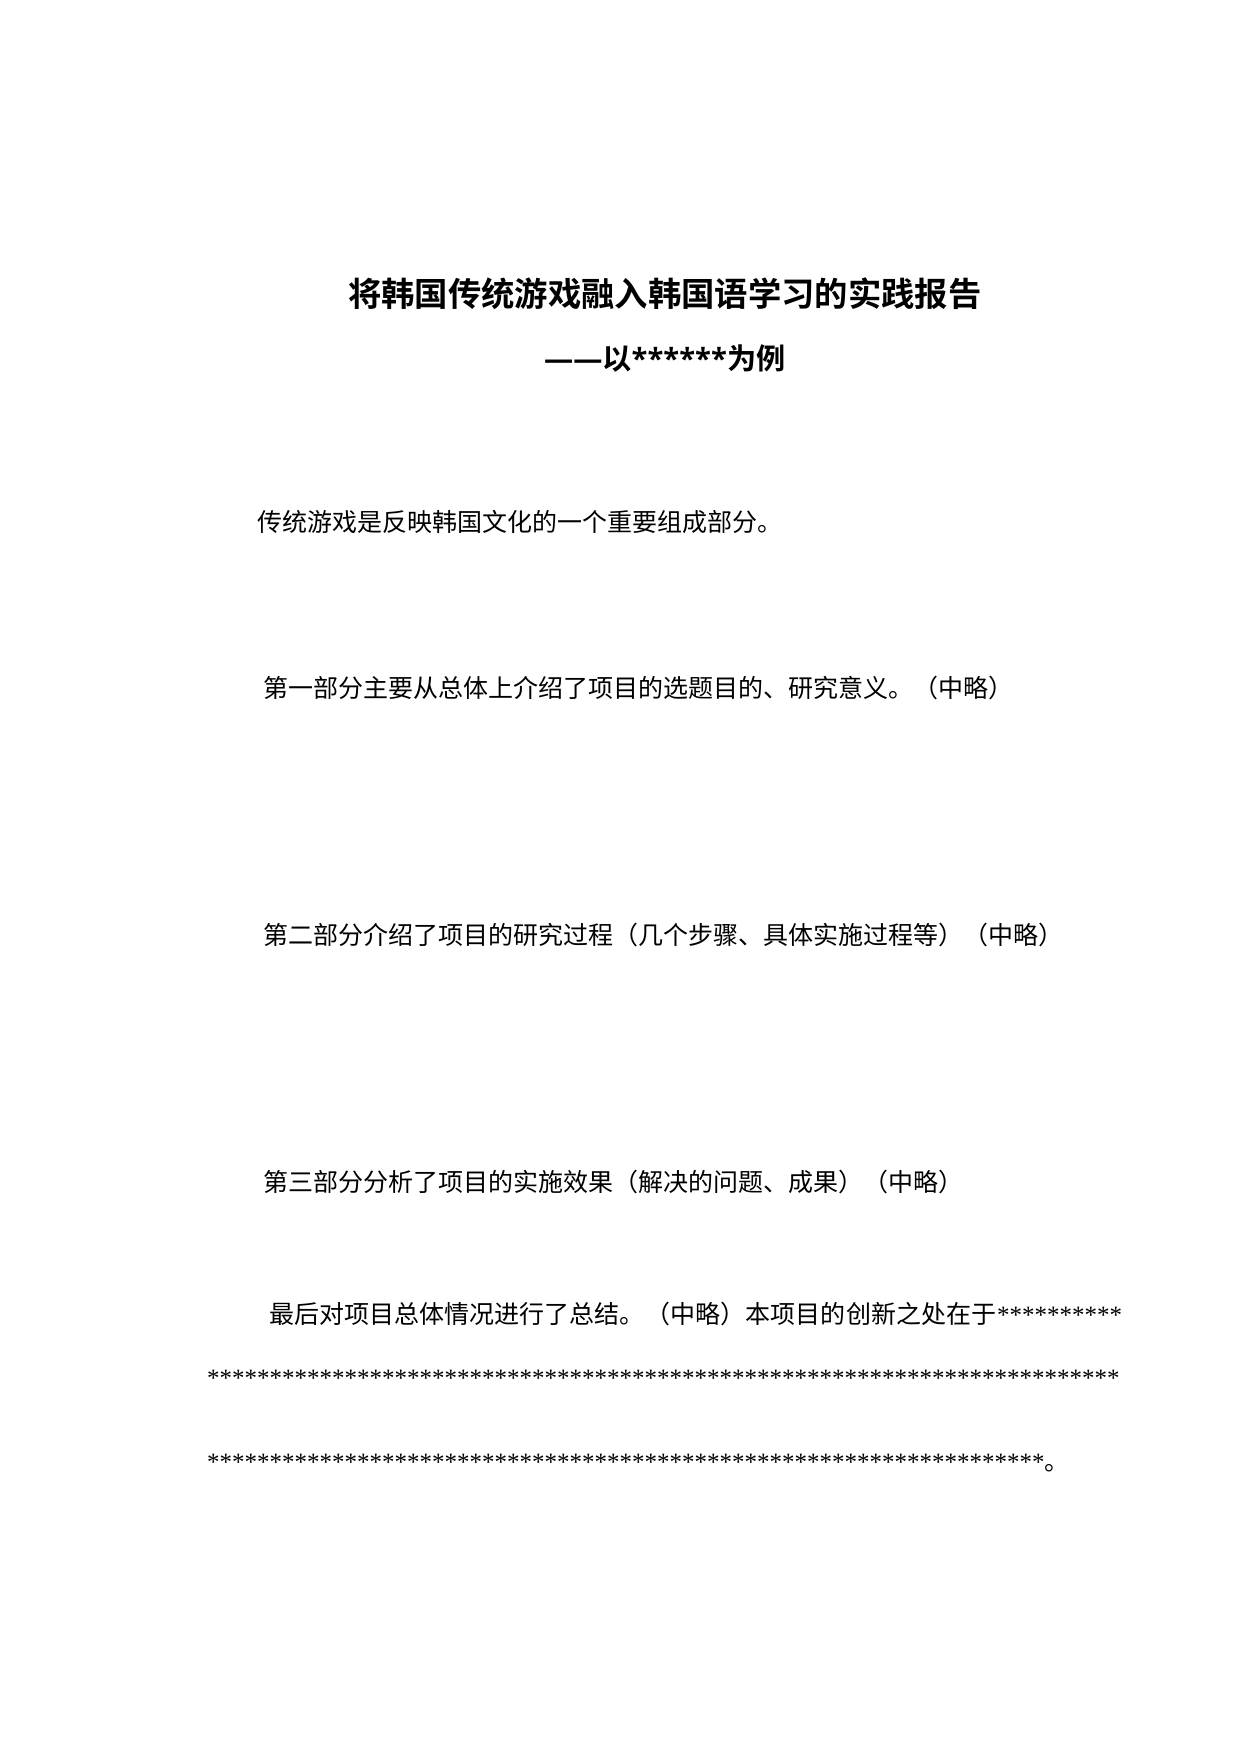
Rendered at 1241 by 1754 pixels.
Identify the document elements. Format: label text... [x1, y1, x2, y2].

text 第一部分主要从总体上介绍了项目的选题目的、研究意义。（中略） [207, 654, 1122, 719]
text 将韩国传统游戏融入韩国语学习的实践报告 [207, 259, 1122, 324]
text ——以******为例 [207, 324, 1122, 389]
text 最后对项目总体情况进行了总结。（中略）本项目的创新之处在于******************************************************************************************************************************************************。 [207, 1280, 1122, 1492]
text 第三部分分析了项目的实施效果（解决的问题、成果）（中略） [207, 1148, 1122, 1213]
text 第二部分介绍了项目的研究过程（几个步骤、具体实施过程等）（中略） [207, 901, 1122, 966]
text 传统游戏是反映韩国文化的一个重要组成部分。 [207, 488, 1122, 553]
